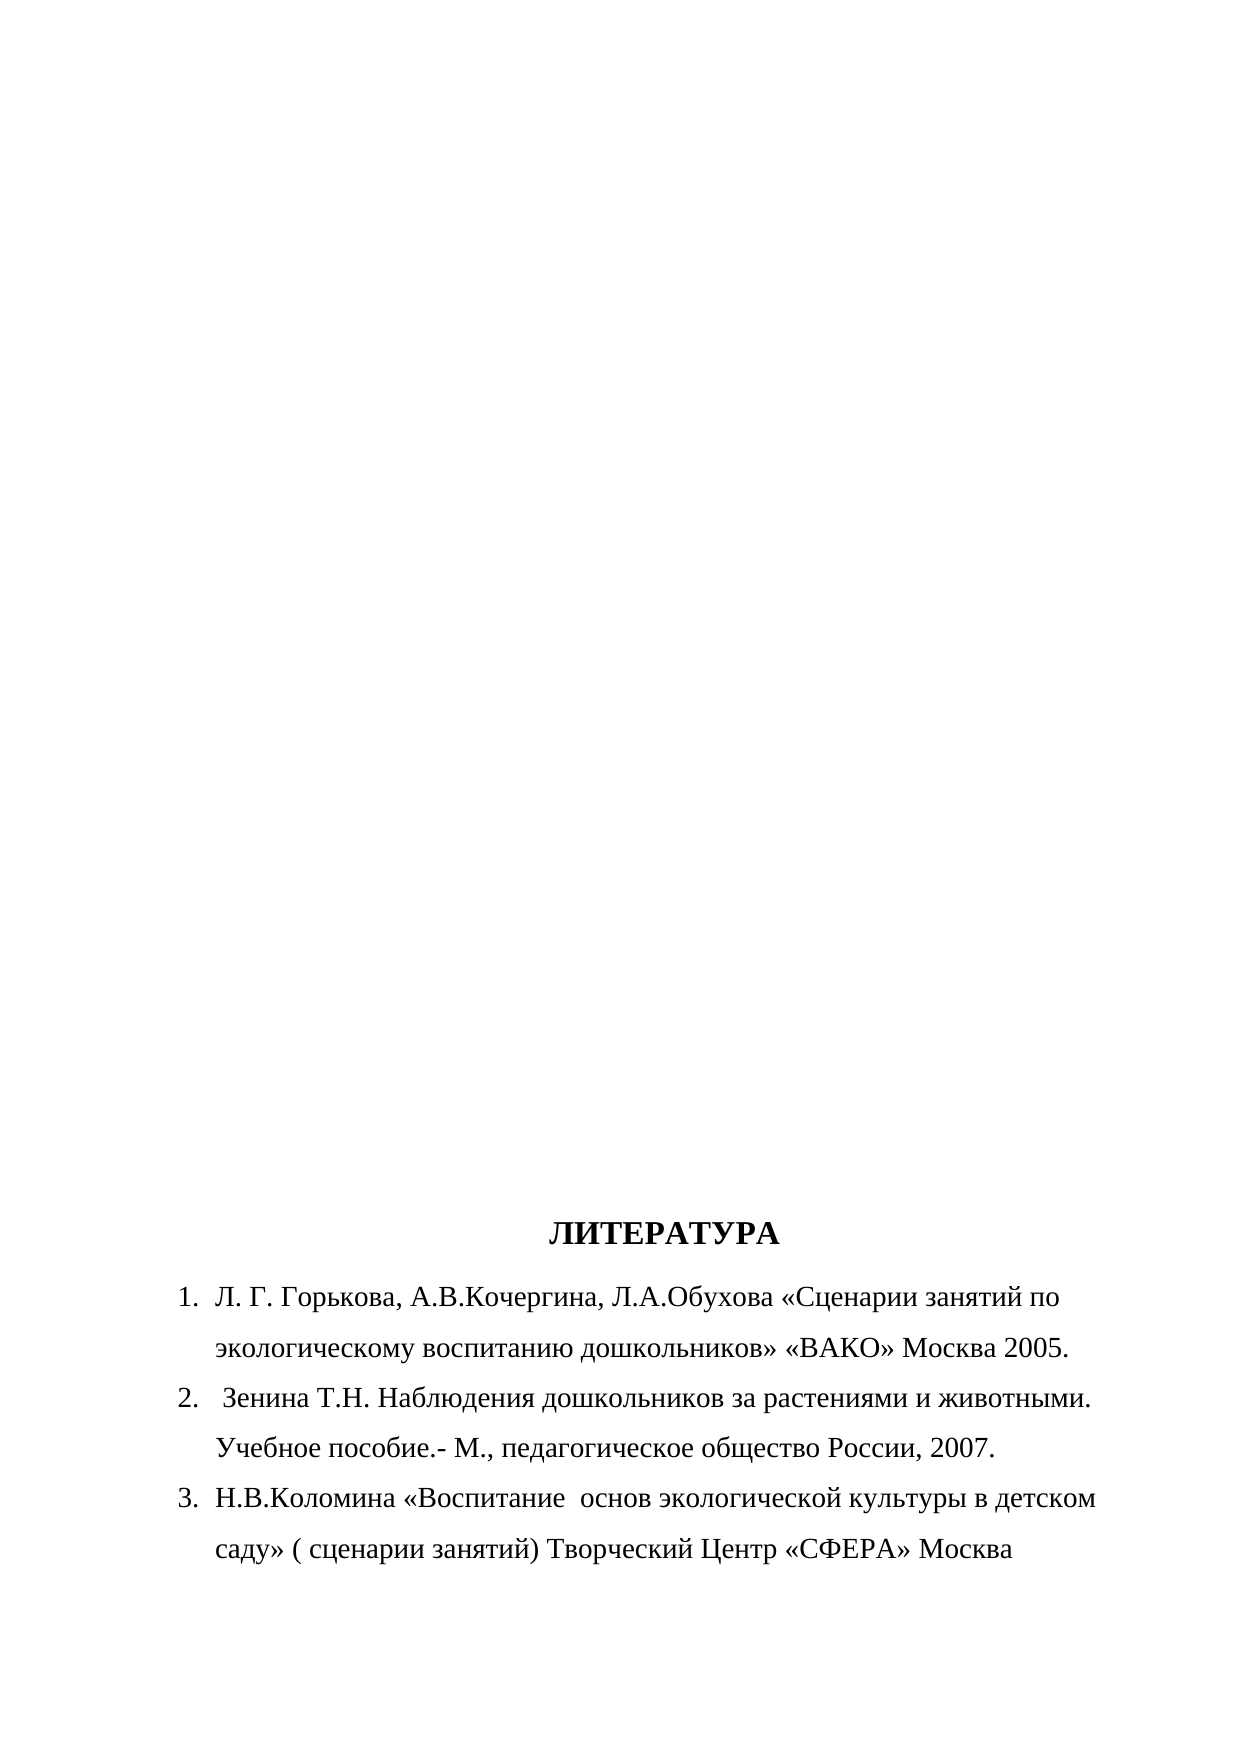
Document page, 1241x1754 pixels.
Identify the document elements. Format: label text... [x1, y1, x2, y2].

list Зенина Т.Н. Наблюдения дошкольников за растениями и животными. Учебное пособие.- М., педагогическое общество России, 2007. [177, 1380, 1152, 1464]
list Н.В.Коломина «Воспитание основ экологической культуры в детском саду» ( сценарии занятий) Творческий Центр «СФЕРА» Москва [177, 1481, 1152, 1564]
list Л. Г. Горькова, А.В.Кочергина, Л.А.Обухова «Сценарии занятий по экологическому воспитанию дошкольников» «ВАКО» Москва 2005. [177, 1279, 1152, 1363]
text ЛИТЕРАТУРА [177, 1213, 1152, 1251]
